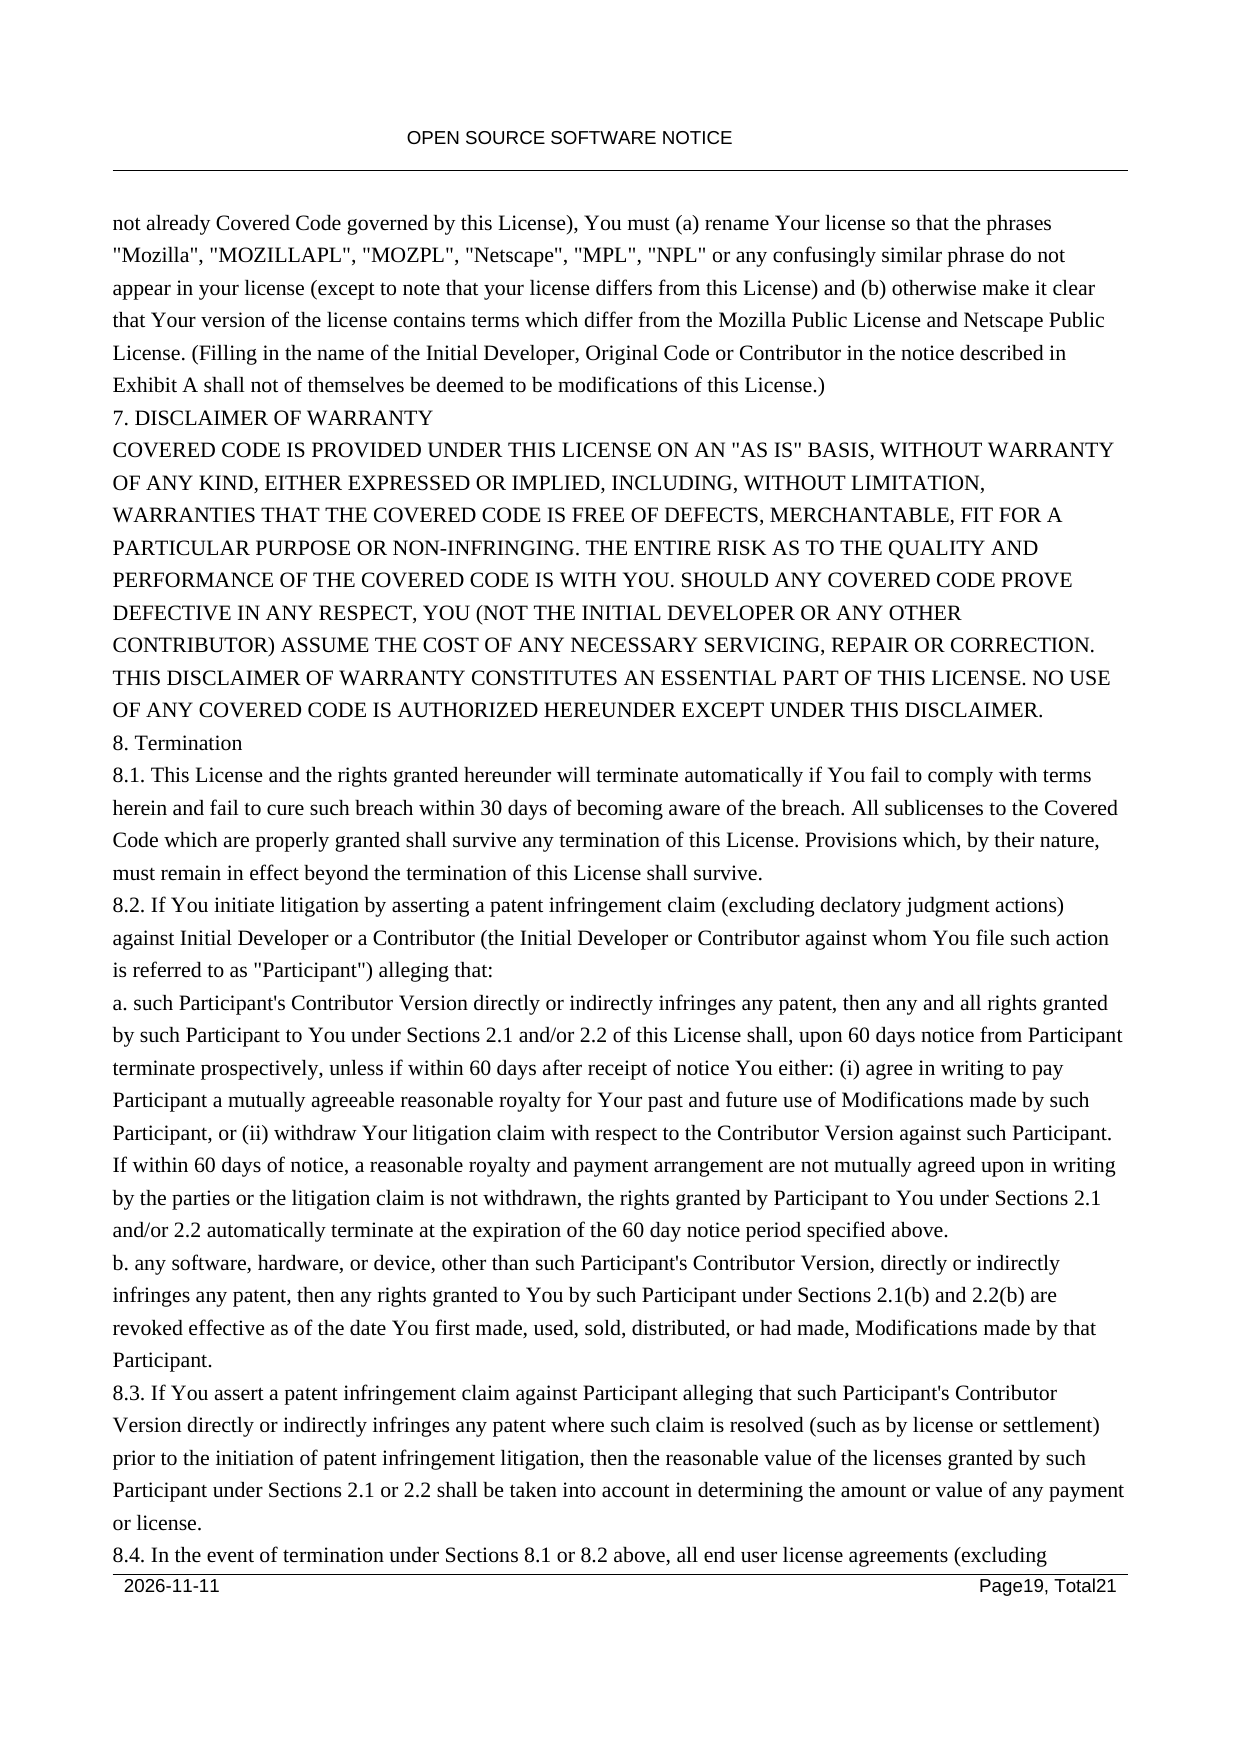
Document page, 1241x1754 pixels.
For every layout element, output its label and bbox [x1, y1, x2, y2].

text [112, 206, 1128, 1571]
